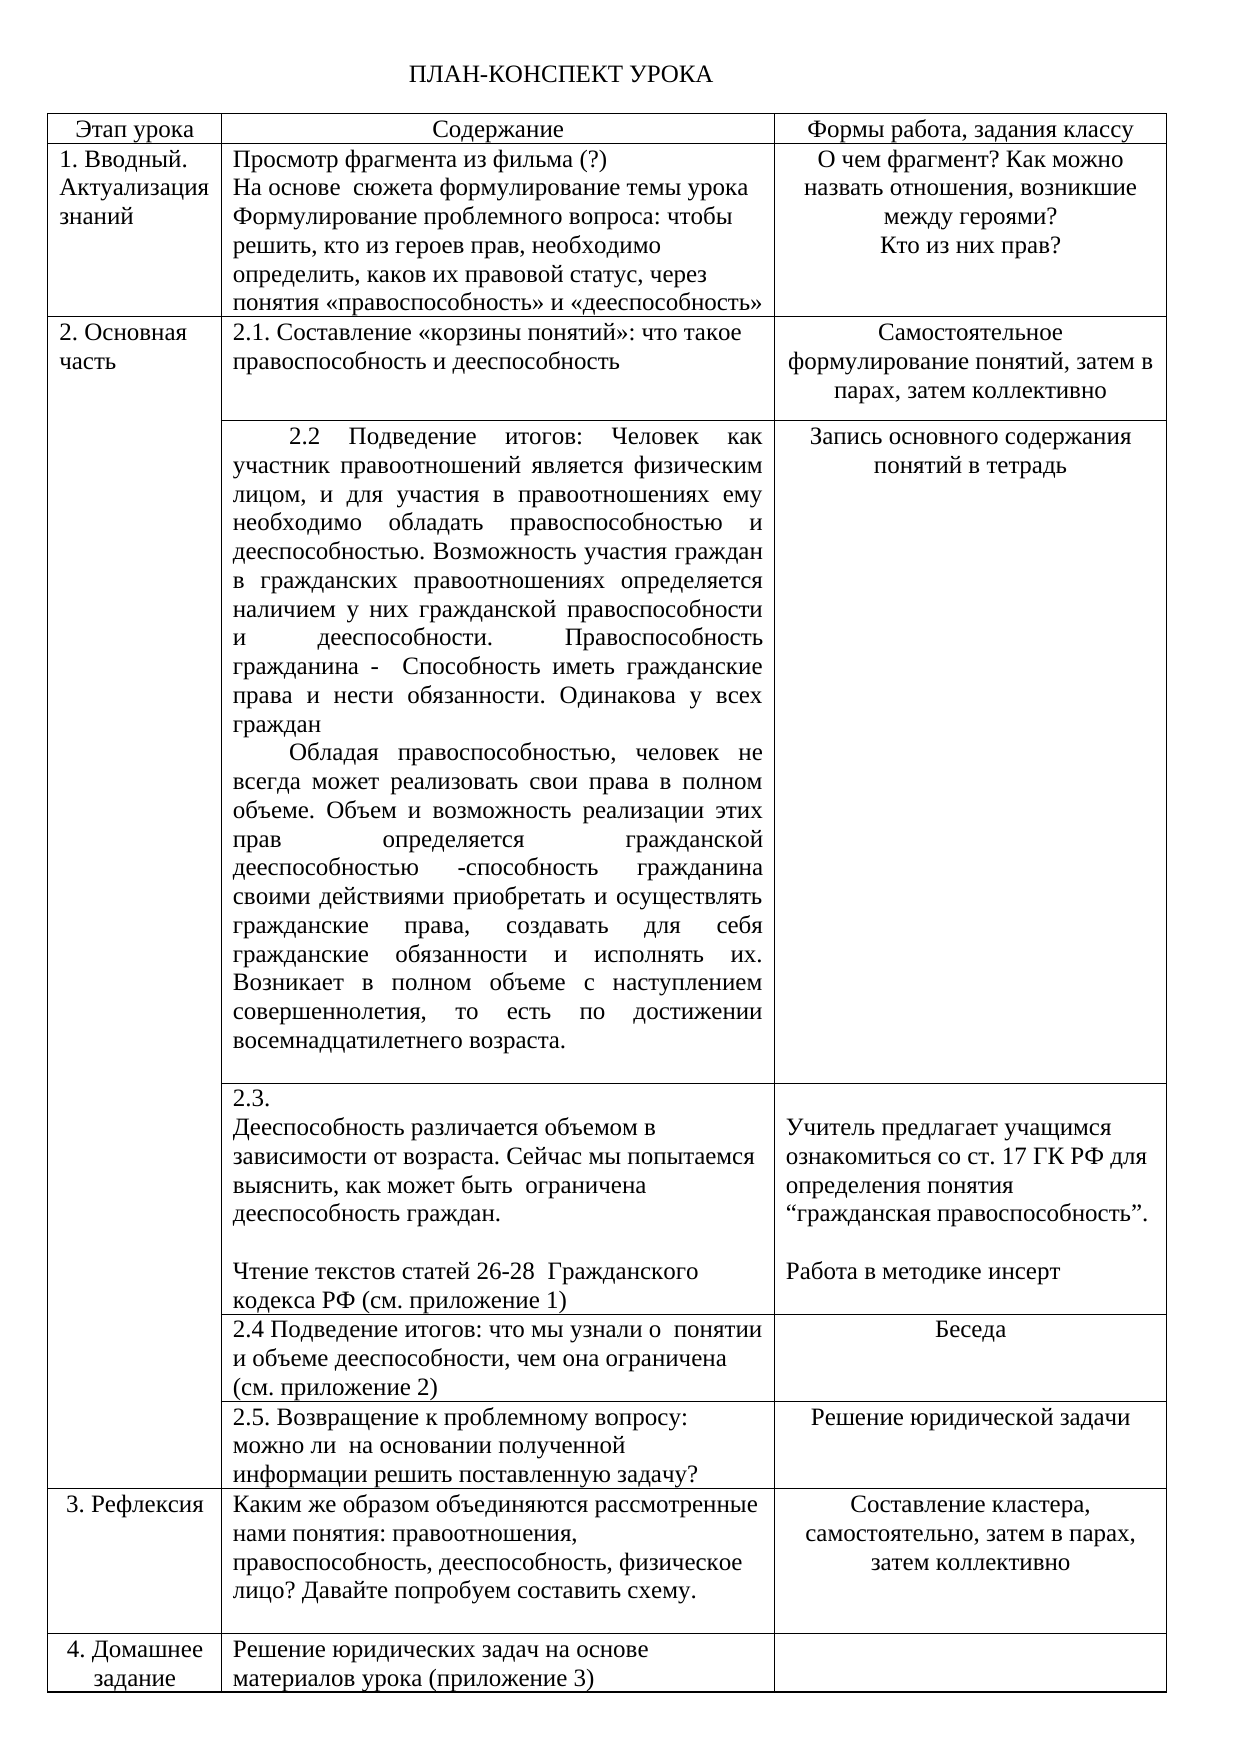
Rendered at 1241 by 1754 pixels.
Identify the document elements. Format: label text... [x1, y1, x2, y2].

table_cell 3. Рефлексия [48, 1489, 221, 1633]
table_cell Беседа [775, 1315, 1166, 1401]
table_cell Учитель предлагает учащимся ознакомиться со ст. 17 ГК РФ для определения понятия “гражданская правоспособность”. Работа в методике инсерт [775, 1084, 1166, 1313]
text ПЛАН-КОНСПЕКТ УРОКА [59, 59, 1063, 88]
table_header Формы работа, задания классу [775, 114, 1166, 143]
table_cell 2.1. Составление «корзины понятий»: что такое правоспособность и дееспособность [222, 317, 774, 420]
table_cell 2.2 Подведение итогов: Человек как участник правоотношений является физическим лицом, и для участия в правоотношениях ему необходимо обладать правоспособностью и дееспособностью. Возможность участия граждан в гражданских правоотношениях определяется наличием у них гражданской правоспособности и дееспособности. Правоспособность гражданина - Способность иметь гражданские права и нести обязанности. Одинакова у всех граждан Обладая правоспособностью, человек не всегда может реализовать свои права в полном объеме. Объем и возможность реализации этих прав определяется гражданской дееспособностью -способность гражданина своими действиями приобретать и осуществлять гражданские права, создавать для себя гражданские обязанности и исполнять их. Возникает в полном объеме с наступлением совершеннолетия, то есть по достижении восемнадцатилетнего возраста. [222, 421, 774, 1082]
table_cell Каким же образом объединяются рассмотренные нами понятия: правоотношения, правоспособность, дееспособность, физическое лицо? Давайте попробуем составить схему. [222, 1489, 774, 1633]
table_cell Самостоятельное формулирование понятий, затем в парах, затем коллективно [775, 317, 1166, 420]
table_cell Решение юридической задачи [775, 1402, 1166, 1488]
table_cell 1. Вводный. Актуализация знаний [48, 144, 221, 316]
table_cell 4. Домашнее задание [48, 1634, 221, 1691]
table_header Содержание [222, 114, 774, 143]
table_cell Решение юридических задач на основе материалов урока (приложение 3) [222, 1634, 774, 1691]
table_cell Запись основного содержания понятий в тетрадь [775, 421, 1166, 1082]
table_cell 2. Основная часть [48, 317, 221, 1488]
table_cell 2.3. Дееспособность различается объемом в зависимости от возраста. Сейчас мы попытаемся выяснить, как может быть ограничена дееспособность граждан. Чтение текстов статей 26-28 Гражданского кодекса РФ (см. приложение 1) [222, 1084, 774, 1313]
table_cell 2.4 Подведение итогов: что мы узнали о понятии и объеме дееспособности, чем она ограничена (см. приложение 2) [222, 1315, 774, 1401]
table_cell Составление кластера, самостоятельно, затем в парах, затем коллективно [775, 1489, 1166, 1633]
table_cell 2.5. Возвращение к проблемному вопросу: можно ли на основании полученной информации решить поставленную задачу? [222, 1402, 774, 1488]
table_header Этап урока [48, 114, 221, 143]
table_cell Просмотр фрагмента из фильма (?) На основе сюжета формулирование темы урока Формулирование проблемного вопроса: чтобы решить, кто из героев прав, необходимо определить, каков их правовой статус, через понятия «правоспособность» и «дееспособность» [222, 144, 774, 316]
table_cell О чем фрагмент? Как можно назвать отношения, возникшие между героями? Кто из них прав? [775, 144, 1166, 316]
table_cell [775, 1634, 1166, 1691]
